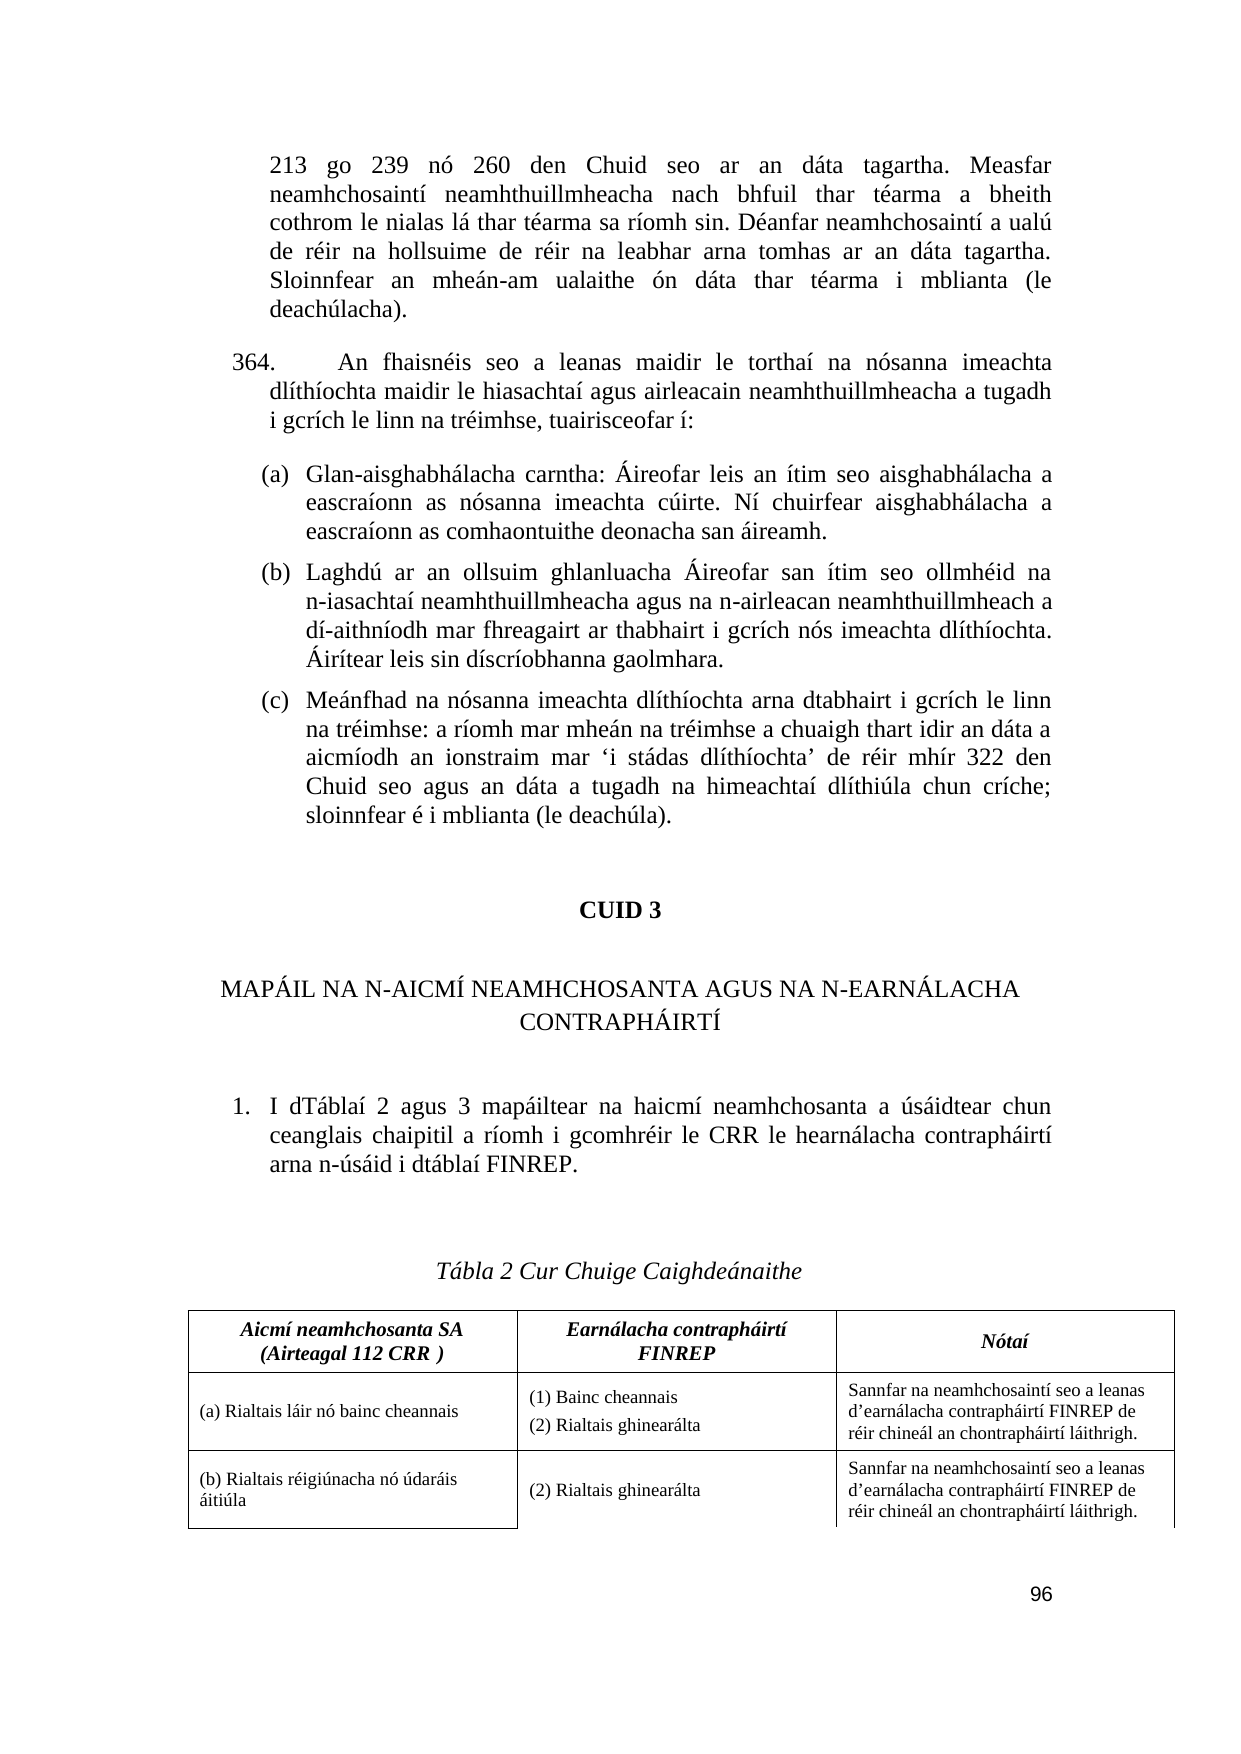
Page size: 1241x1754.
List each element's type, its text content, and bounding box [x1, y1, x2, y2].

subtitle Mapáil na n-aicmí neamhchosanta agus na n-earnálacha contrapháirtí [187, 974, 1053, 1036]
table_header Aicmí neamhchosanta SA (Airteagal 112 CRR ) [189, 1311, 517, 1372]
text An fhaisnéis seo a leanas maidir le torthaí na nósanna imeachta dlíthíochta maidir le hiasachtaí agus airleacain neamhthuillmheacha a tugadh i gcrích le linn na tréimhse, tuairisceofar í: [232, 347, 1053, 434]
table_header Earnálacha contrapháirtí FINREP [518, 1311, 836, 1372]
list Meánfhad na nósanna imeachta dlíthíochta arna dtabhairt i gcrích le linn na tréimhse: a ríomh mar mheán na tréimhse a chuaigh thart idir an dáta a aicmíodh an ionstraim mar ‘i stádas dlíthíochta’ de réir mhír 322 den Chuid seo agus an dáta a tugadh na himeachtaí dlíthiúla chun críche; sloinnfear é i mblianta (le deachúla). [261, 685, 1053, 829]
table_cell Sannfar na neamhchosaintí seo a leanas d’earnálacha contrapháirtí FINREP de réir chineál an chontrapháirtí láithrigh. [837, 1373, 1174, 1450]
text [232, 150, 1053, 322]
list I dTáblaí 2 agus 3 mapáiltear na haicmí neamhchosanta a úsáidtear chun ceanglais chaipitil a ríomh i gcomhréir le CRR le hearnálacha contrapháirtí arna n-úsáid i dtáblaí FINREP. [232, 1091, 1053, 1177]
table_cell (2) Rialtais ghinearálta [518, 1451, 837, 1528]
list Laghdú ar an ollsuim ghlanluacha Áireofar san ítim seo ollmhéid na n-iasachtaí neamhthuillmheacha agus na n-airleacan neamhthuillmheach a dí-aithníodh mar fhreagairt ar thabhairt i gcrích nós imeachta dlíthíochta. Áirítear leis sin díscríobhanna gaolmhara. [261, 557, 1053, 672]
table_cell (a) Rialtais láir nó bainc cheannais [189, 1373, 517, 1450]
text Tábla 2 Cur Chuige Caighdeánaithe [187, 1256, 1053, 1285]
table_header Nótaí [837, 1311, 1174, 1372]
list Glan-aisghabhálacha carntha: Áireofar leis an ítim seo aisghabhálacha a eascraíonn as nósanna imeachta cúirte. Ní chuirfear aisghabhálacha a eascraíonn as comhaontuithe deonacha san áireamh. [261, 459, 1053, 545]
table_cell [837, 1451, 1174, 1528]
table_cell (1) Bainc cheannais (2) Rialtais ghinearálta [518, 1373, 836, 1450]
table_cell (b) Rialtais réigiúnacha nó údaráis áitiúla [189, 1451, 517, 1528]
text CUID 3 [187, 895, 1053, 924]
